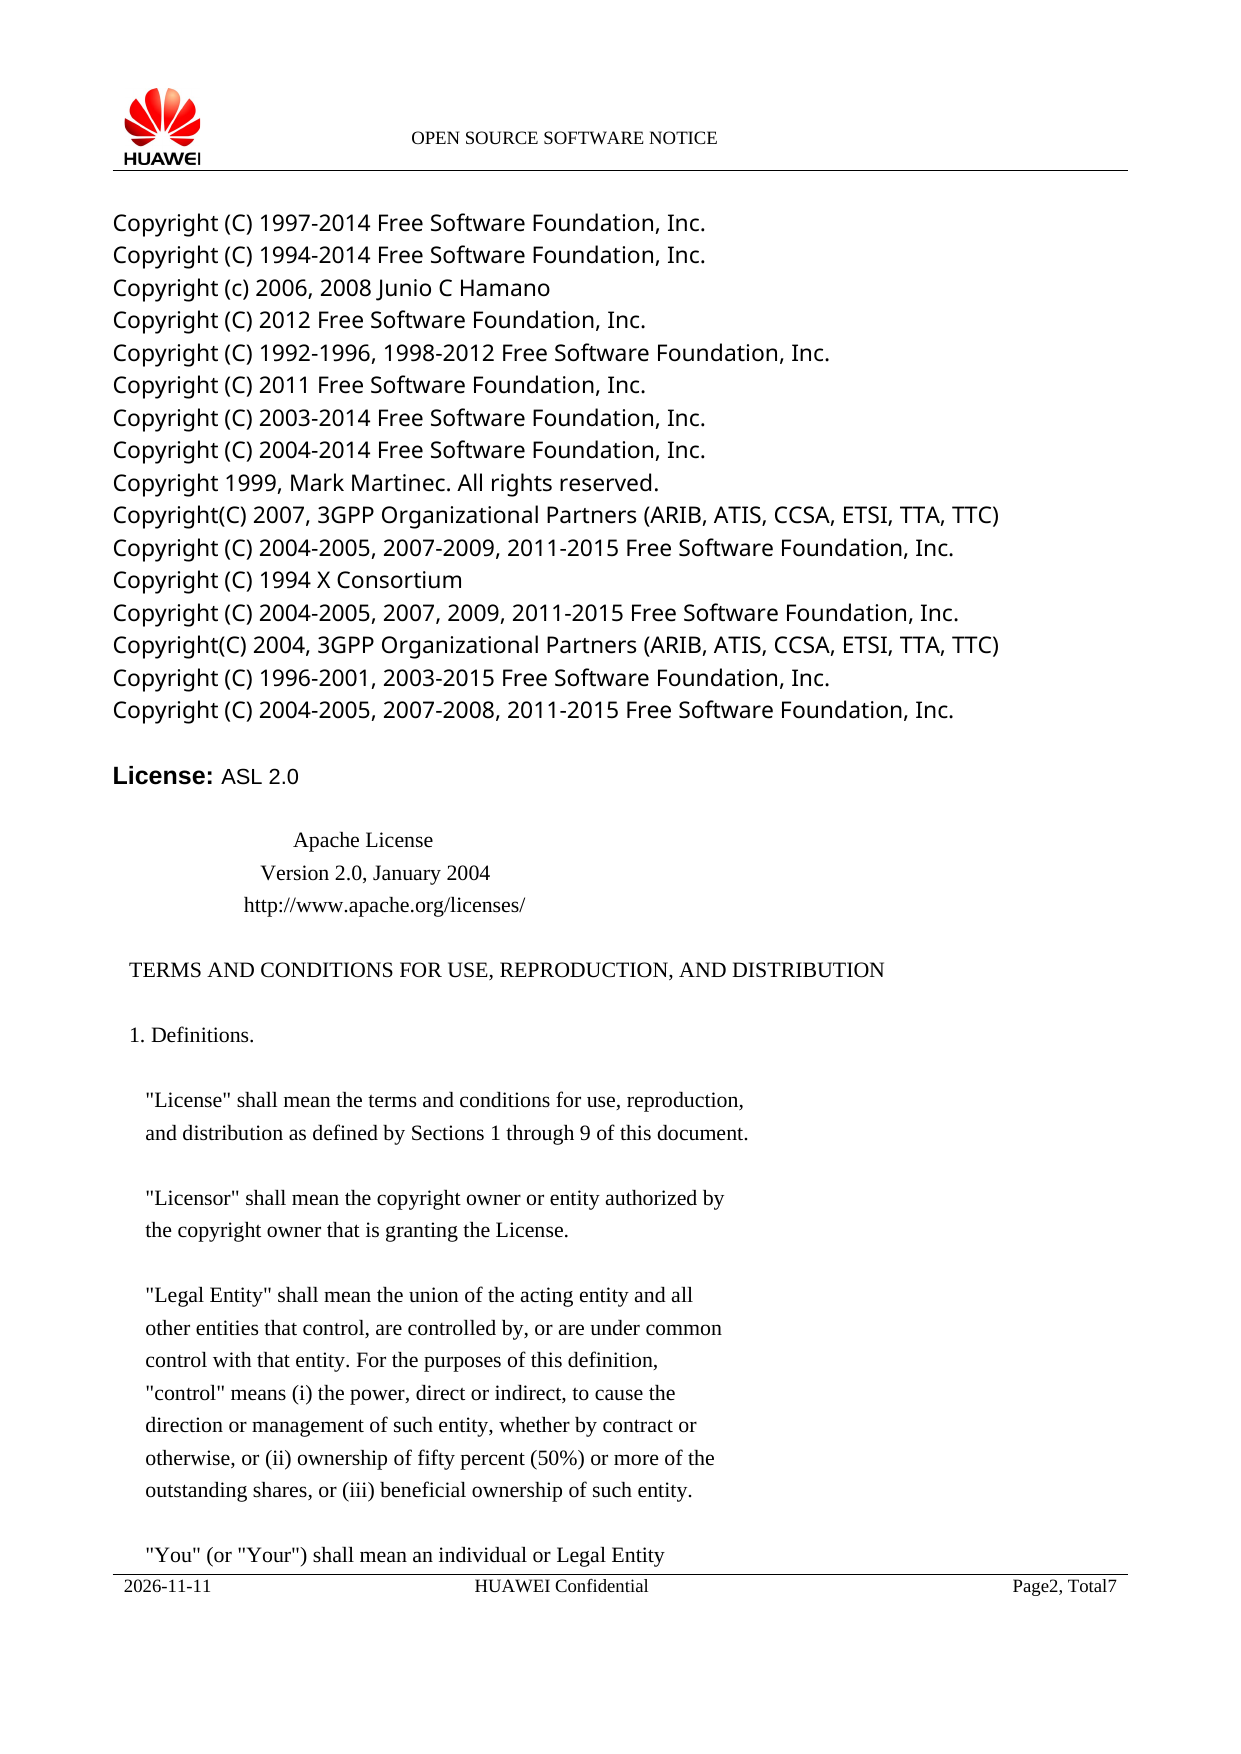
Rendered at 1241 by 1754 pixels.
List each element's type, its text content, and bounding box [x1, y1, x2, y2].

text License: ASL 2.0 [112, 759, 1128, 791]
picture [124, 88, 201, 165]
